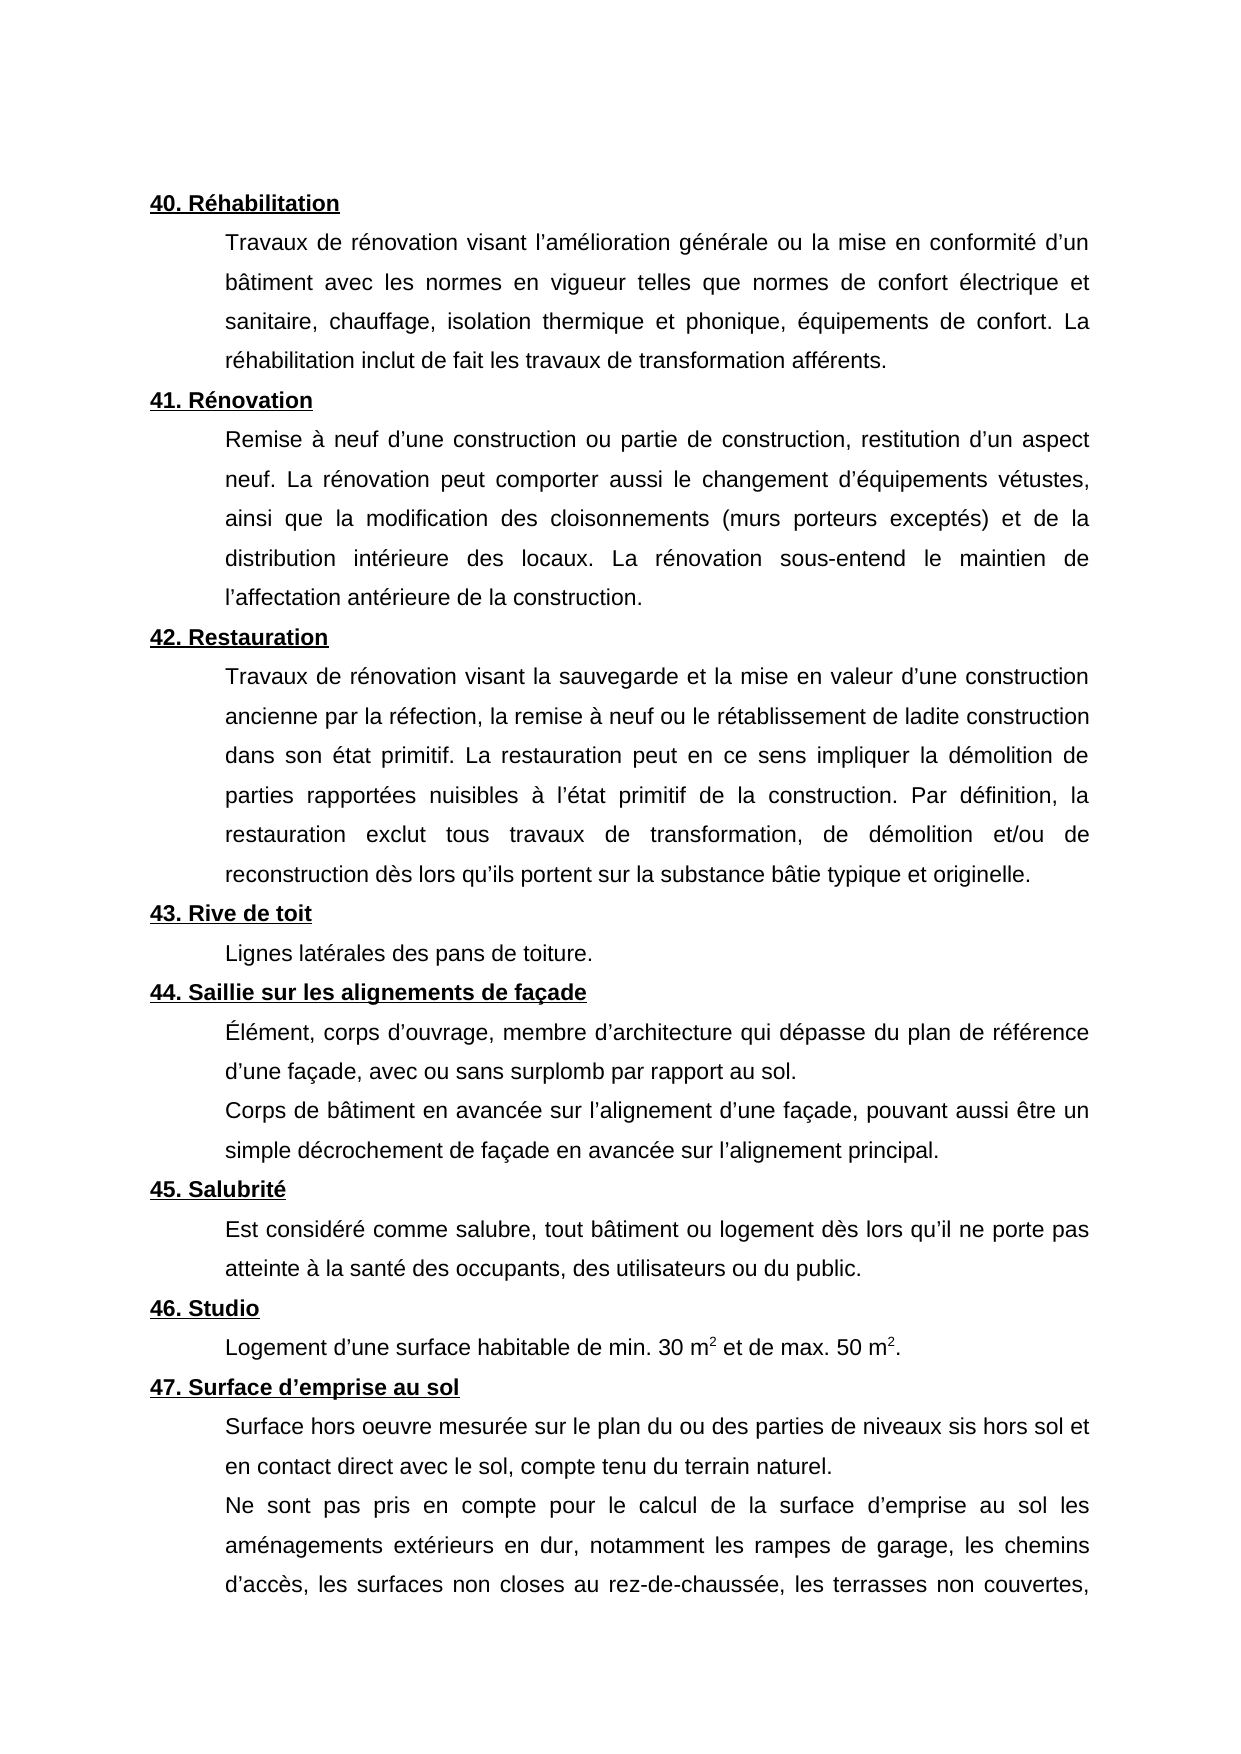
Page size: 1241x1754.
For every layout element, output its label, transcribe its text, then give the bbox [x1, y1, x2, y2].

text 44. Saillie sur les alignements de façade [150, 979, 1090, 1005]
text Corps de bâtiment en avancée sur l’alignement d’une façade, pouvant aussi être un simple décrochement de façade en avancée sur l’alignement principal. [225, 1097, 1090, 1163]
text Logement d’une surface habitable de min. 30 m2 et de max. 50 m2. [225, 1334, 1090, 1361]
text 40. Réhabilitation [150, 189, 1090, 216]
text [225, 1492, 1090, 1598]
text Remise à neuf d’une construction ou partie de construction, restitution d’un aspect neuf. La rénovation peut comporter aussi le changement d’équipements vétustes, ainsi que la modification des cloisonnements (murs porteurs exceptés) et de la distribution intérieure des locaux. La rénovation sous-entend le maintien de l’affectation antérieure de la construction. [225, 426, 1090, 611]
text 43. Rive de toit [150, 900, 1090, 926]
text Élément, corps d’ouvrage, membre d’architecture qui dépasse du plan de référence d’une façade, avec ou sans surplomb par rapport au sol. [225, 1018, 1090, 1084]
text 41. Rénovation [150, 387, 1090, 413]
text Lignes latérales des pans de toiture. [225, 939, 1090, 966]
text 45. Salubrité [150, 1176, 1090, 1203]
text 42. Restauration [150, 624, 1090, 650]
text Travaux de rénovation visant la sauvegarde et la mise en valeur d’une construction ancienne par la réfection, la remise à neuf ou le rétablissement de ladite construction dans son état primitif. La restauration peut en ce sens impliquer la démolition de parties rapportées nuisibles à l’état primitif de la construction. Par définition, la restauration exclut tous travaux de transformation, de démolition et/ou de reconstruction dès lors qu’ils portent sur la substance bâtie typique et originelle. [225, 663, 1090, 887]
text 46. Studio [150, 1295, 1090, 1321]
text Surface hors oeuvre mesurée sur le plan du ou des parties de niveaux sis hors sol et en contact direct avec le sol, compte tenu du terrain naturel. [225, 1413, 1090, 1479]
text Est considéré comme salubre, tout bâtiment ou logement dès lors qu’il ne porte pas atteinte à la santé des occupants, des utilisateurs ou du public. [225, 1216, 1090, 1282]
text 47. Surface d’emprise au sol [150, 1374, 1090, 1400]
text Travaux de rénovation visant l’amélioration générale ou la mise en conformité d’un bâtiment avec les normes en vigueur telles que normes de confort électrique et sanitaire, chauffage, isolation thermique et phonique, équipements de confort. La réhabilitation inclut de fait les travaux de transformation afférents. [225, 229, 1090, 374]
